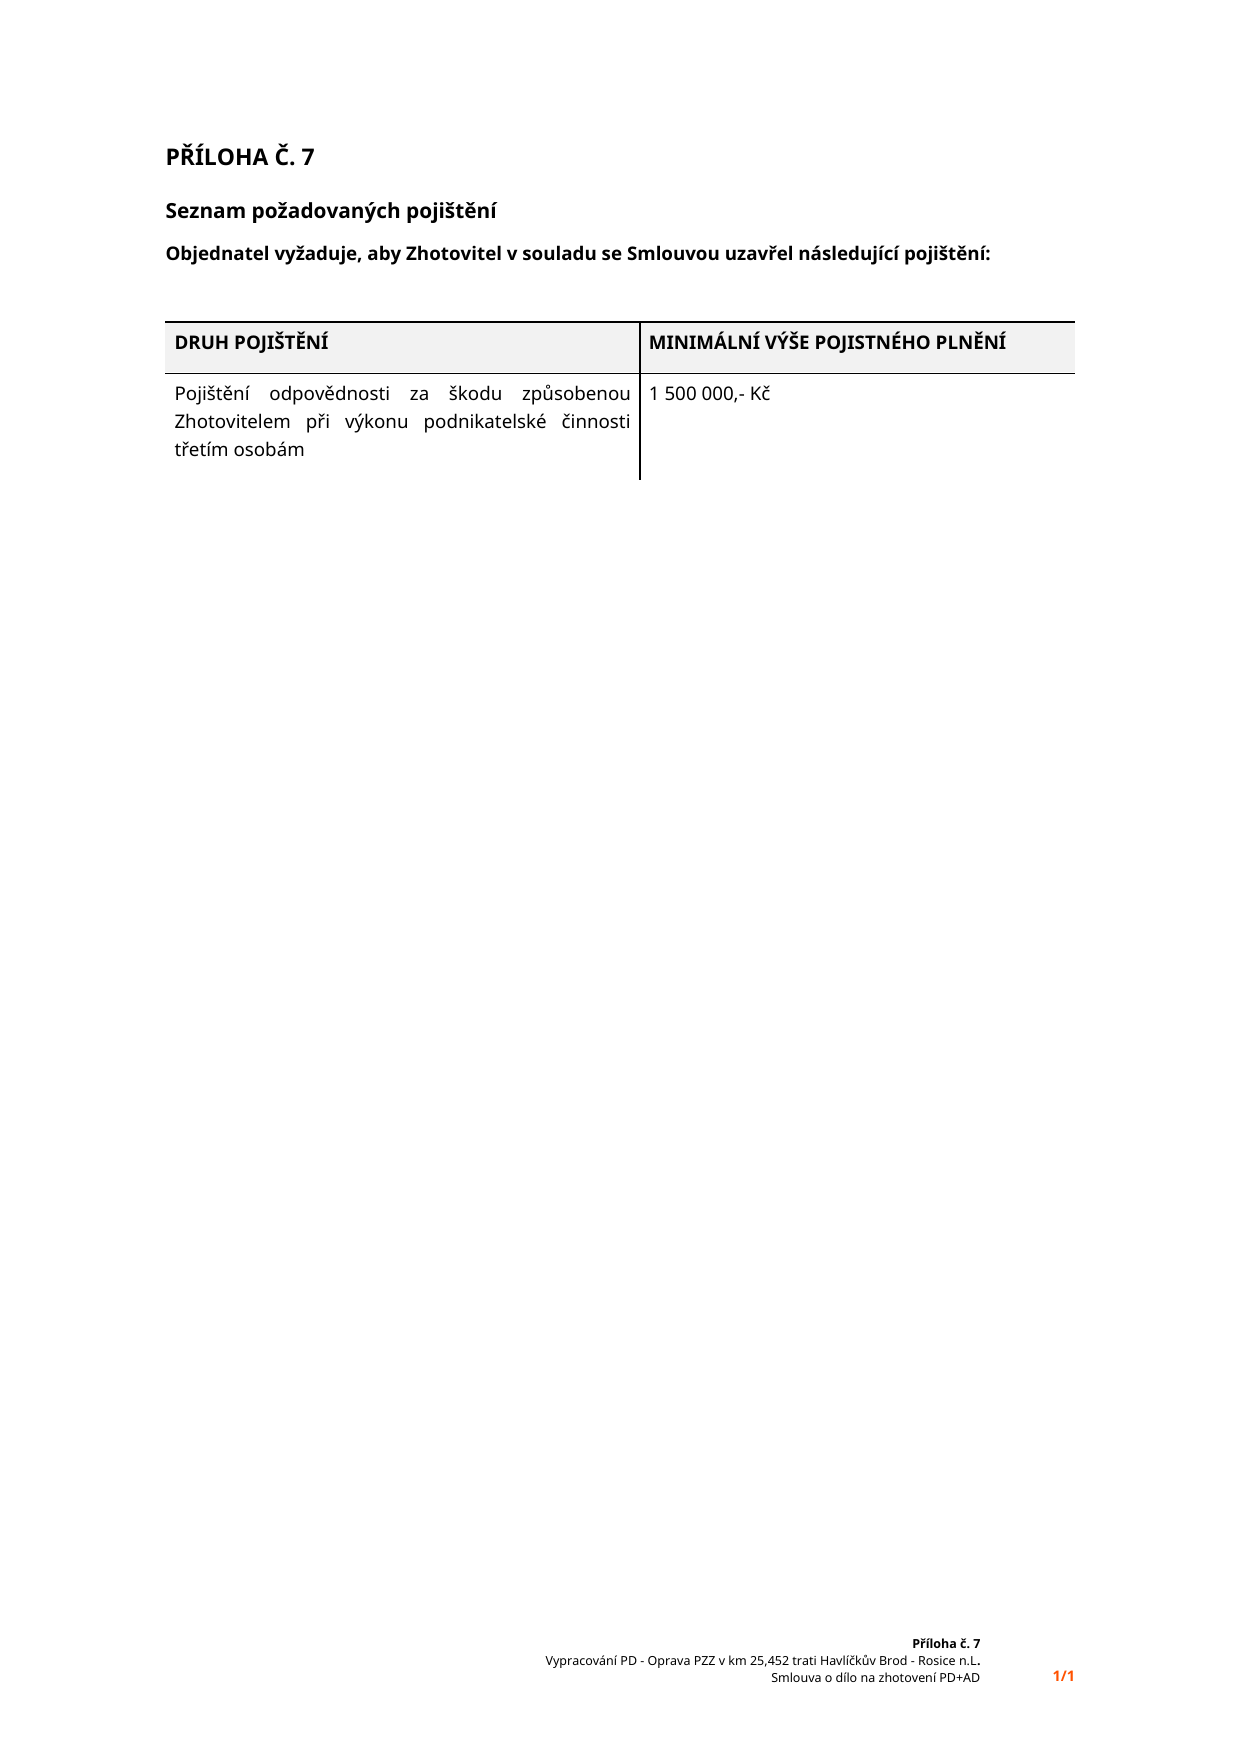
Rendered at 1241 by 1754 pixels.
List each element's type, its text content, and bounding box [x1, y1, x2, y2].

text Seznam požadovaných pojištění [165, 197, 1075, 225]
table_cell Pojištění odpovědnosti za škodu způsobenou Zhotovitelem při výkonu podnikatelské činnosti třetím osobám [165, 374, 639, 480]
text Objednatel vyžaduje, aby Zhotovitel v souladu se Smlouvou uzavřel následující pojištění: [165, 240, 1075, 266]
table_header DRUH POJIŠTĚNÍ [165, 323, 639, 372]
text Příloha č. 7 [165, 141, 1075, 173]
table_header MINIMÁLNÍ VÝŠE POJISTNÉHO PLNĚNÍ [641, 323, 1075, 372]
table_cell 1 500 000,- Kč [641, 374, 1075, 480]
